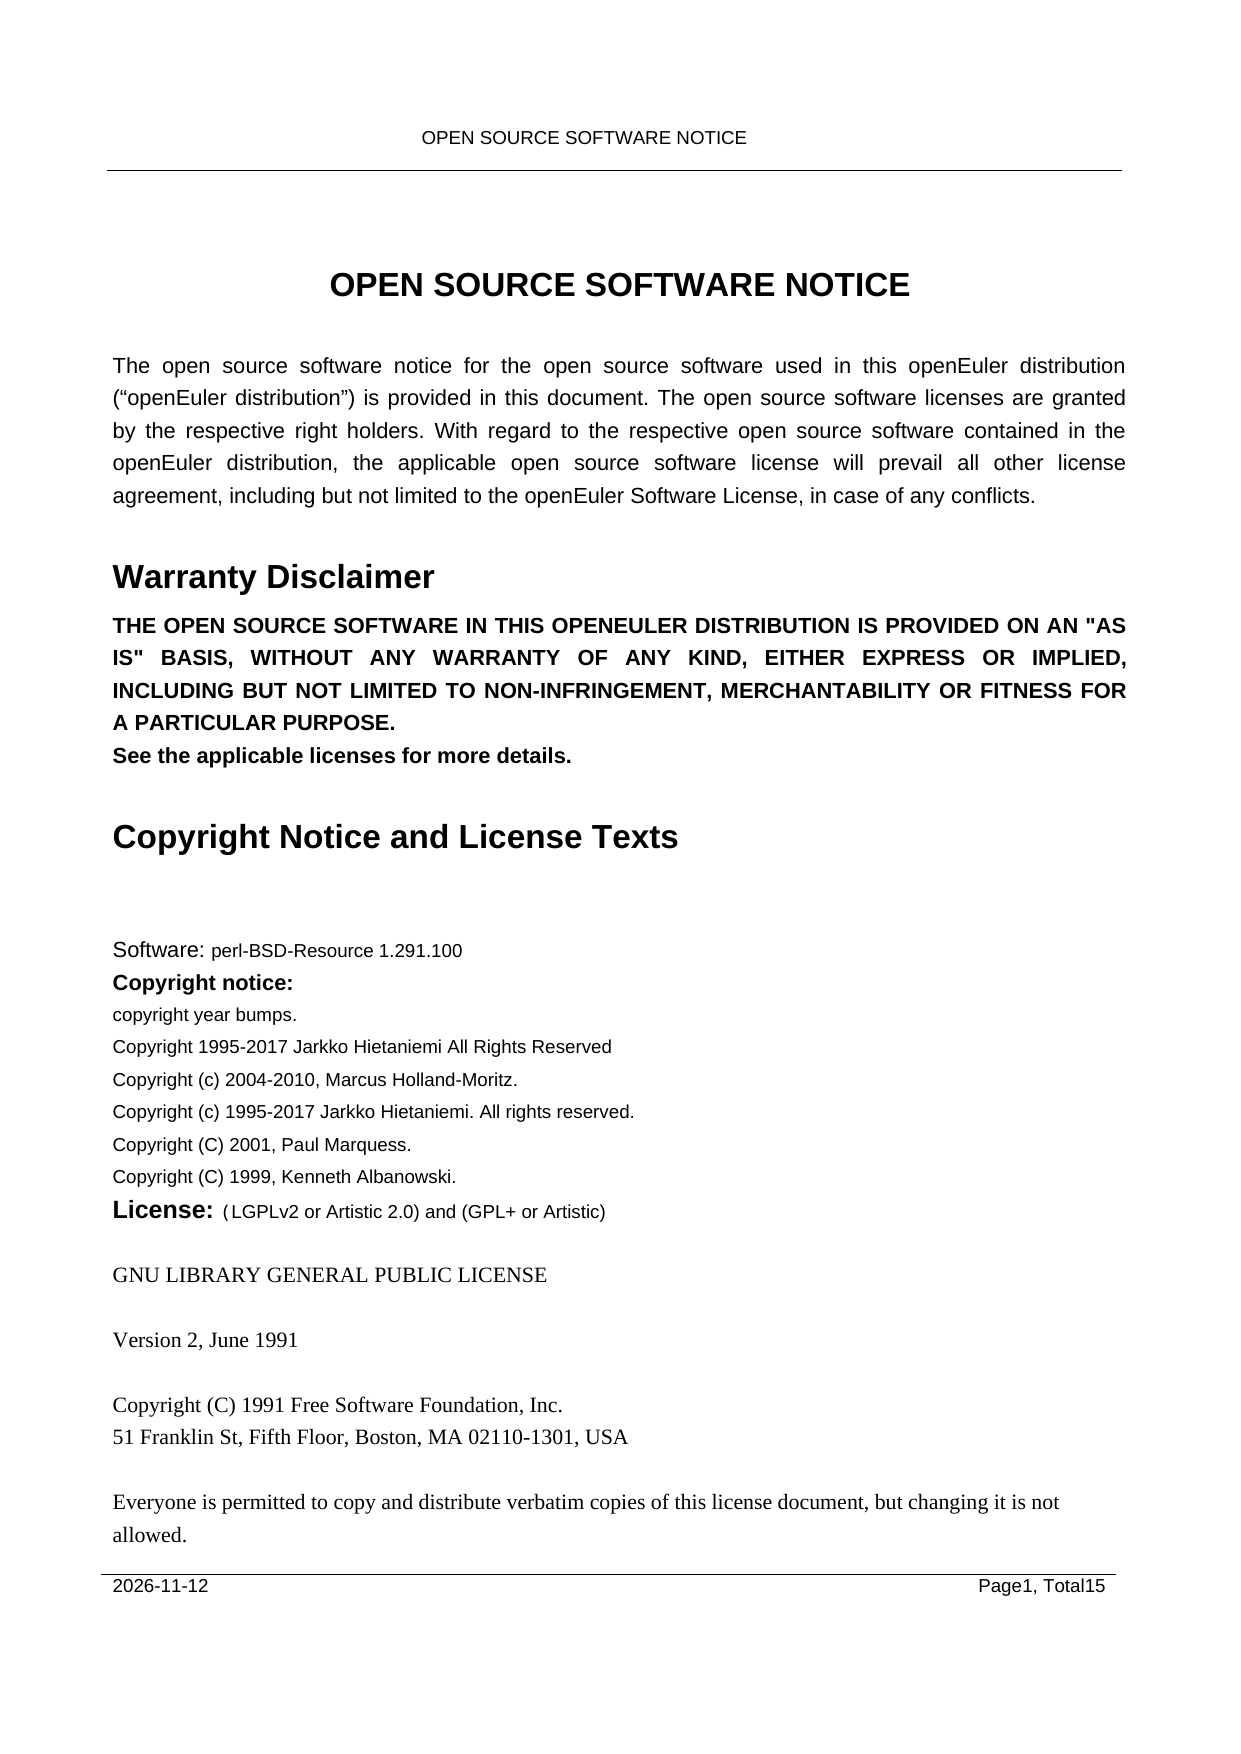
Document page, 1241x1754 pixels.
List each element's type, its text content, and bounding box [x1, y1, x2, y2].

text copyright year bumps. [112, 998, 1128, 1031]
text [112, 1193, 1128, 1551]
text Software: perl-BSD-Resource 1.291.100 [112, 933, 1128, 966]
text OPEN SOURCE SOFTWARE NOTICE [112, 251, 1128, 316]
text Warranty Disclaimer [112, 544, 1128, 609]
text THE OPEN SOURCE SOFTWARE IN THIS OPENEULER DISTRIBUTION IS PROVIDED ON AN "AS IS" BASIS, WITHOUT ANY WARRANTY OF ANY KIND, EITHER EXPRESS OR IMPLIED, INCLUDING BUT NOT LIMITED TO NON-INFRINGEMENT, MERCHANTABILITY OR FITNESS FOR A PARTICULAR PURPOSE. See the applicable licenses for more details. [112, 609, 1128, 771]
text Copyright notice: [112, 966, 1128, 998]
text The open source software notice for the open source software used in this openEuler distribution (“openEuler distribution”) is provided in this document. The open source software licenses are granted by the respective right holders. With regard to the respective open source software contained in the openEuler distribution, the applicable open source software license will prevail all other license agreement, including but not limited to the openEuler Software License, in case of any conflicts. [112, 349, 1128, 511]
text Copyright (C) 2001, Paul Marquess. [112, 1128, 1128, 1161]
text Copyright (C) 1999, Kenneth Albanowski. [112, 1161, 1128, 1193]
text Copyright 1995-2017 Jarkko Hietaniemi All Rights Reserved [112, 1031, 1128, 1063]
text Copyright Notice and License Texts [112, 804, 1128, 869]
text Copyright (c) 1995-2017 Jarkko Hietaniemi. All rights reserved. [112, 1096, 1128, 1128]
text Copyright (c) 2004-2010, Marcus Holland-Moritz. [112, 1063, 1128, 1096]
